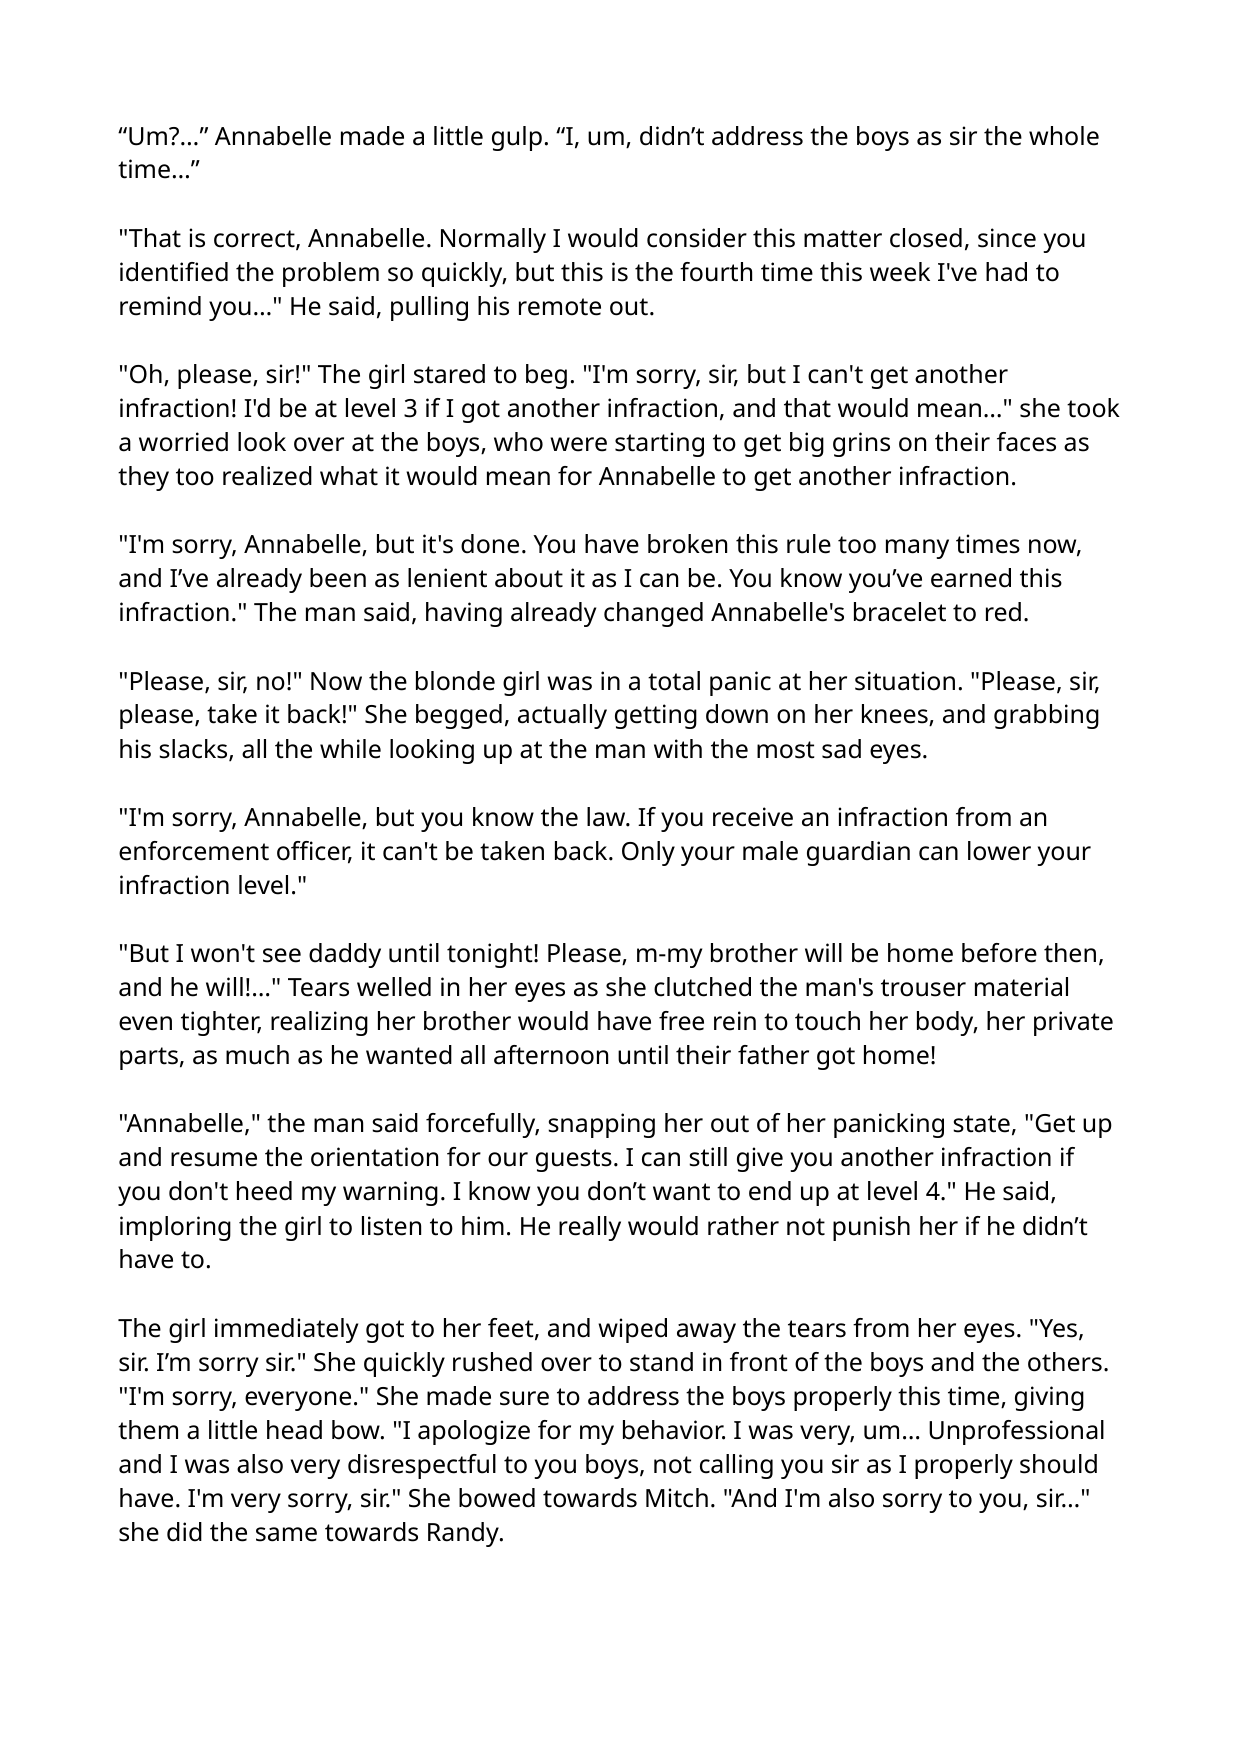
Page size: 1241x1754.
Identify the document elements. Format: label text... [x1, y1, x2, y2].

text "That is correct, Annabelle. Normally I would consider this matter closed, since you identified the problem so quickly, but this is the fourth time this week I've had to remind you…" He said, pulling his remote out. [118, 220, 1122, 322]
text "I'm sorry, Annabelle, but it's done. You have broken this rule too many times now, and I’ve already been as lenient about it as I can be. You know you’ve earned this infraction." The man said, having already changed Annabelle's bracelet to red. [118, 527, 1122, 629]
text "I'm sorry, Annabelle, but you know the law. If you receive an infraction from an enforcement officer, it can't be taken back. Only your male guardian can lower your infraction level." [118, 799, 1122, 902]
text The girl immediately got to her feet, and wiped away the tears from her eyes. "Yes, sir. I’m sorry sir." She quickly rushed over to stand in front of the boys and the others. "I'm sorry, everyone." She made sure to address the boys properly this time, giving them a little head bow. "I apologize for my behavior. I was very, um… Unprofessional and I was also very disrespectful to you boys, not calling you sir as I properly should have. I'm very sorry, sir." She bowed towards Mitch. "And I'm also sorry to you, sir…" she did the same towards Randy. [118, 1310, 1122, 1549]
text "Oh, please, sir!" The girl stared to beg. "I'm sorry, sir, but I can't get another infraction! I'd be at level 3 if I got another infraction, and that would mean…" she took a worried look over at the boys, who were starting to get big grins on their faces as they too realized what it would mean for Annabelle to get another infraction. [118, 357, 1122, 493]
text "But I won't see daddy until tonight! Please, m-my brother will be home before then, and he will!…" Tears welled in her eyes as she clutched the man's trouser material even tighter, realizing her brother would have free rein to touch her body, her private parts, as much as he wanted all afternoon until their father got home! [118, 936, 1122, 1072]
text "Annabelle," the man said forcefully, snapping her out of her panicking state, "Get up and resume the orientation for our guests. I can still give you another infraction if you don't heed my warning. I know you don’t want to end up at level 4." He said, imploring the girl to listen to him. He really would rather not punish her if he didn’t have to. [118, 1106, 1122, 1276]
text “Um?…” Annabelle made a little gulp. “I, um, didn’t address the boys as sir the whole time…” [118, 118, 1122, 186]
text "Please, sir, no!" Now the blonde girl was in a total panic at her situation. "Please, sir, please, take it back!" She begged, actually getting down on her knees, and grabbing his slacks, all the while looking up at the man with the most sad eyes. [118, 663, 1122, 765]
